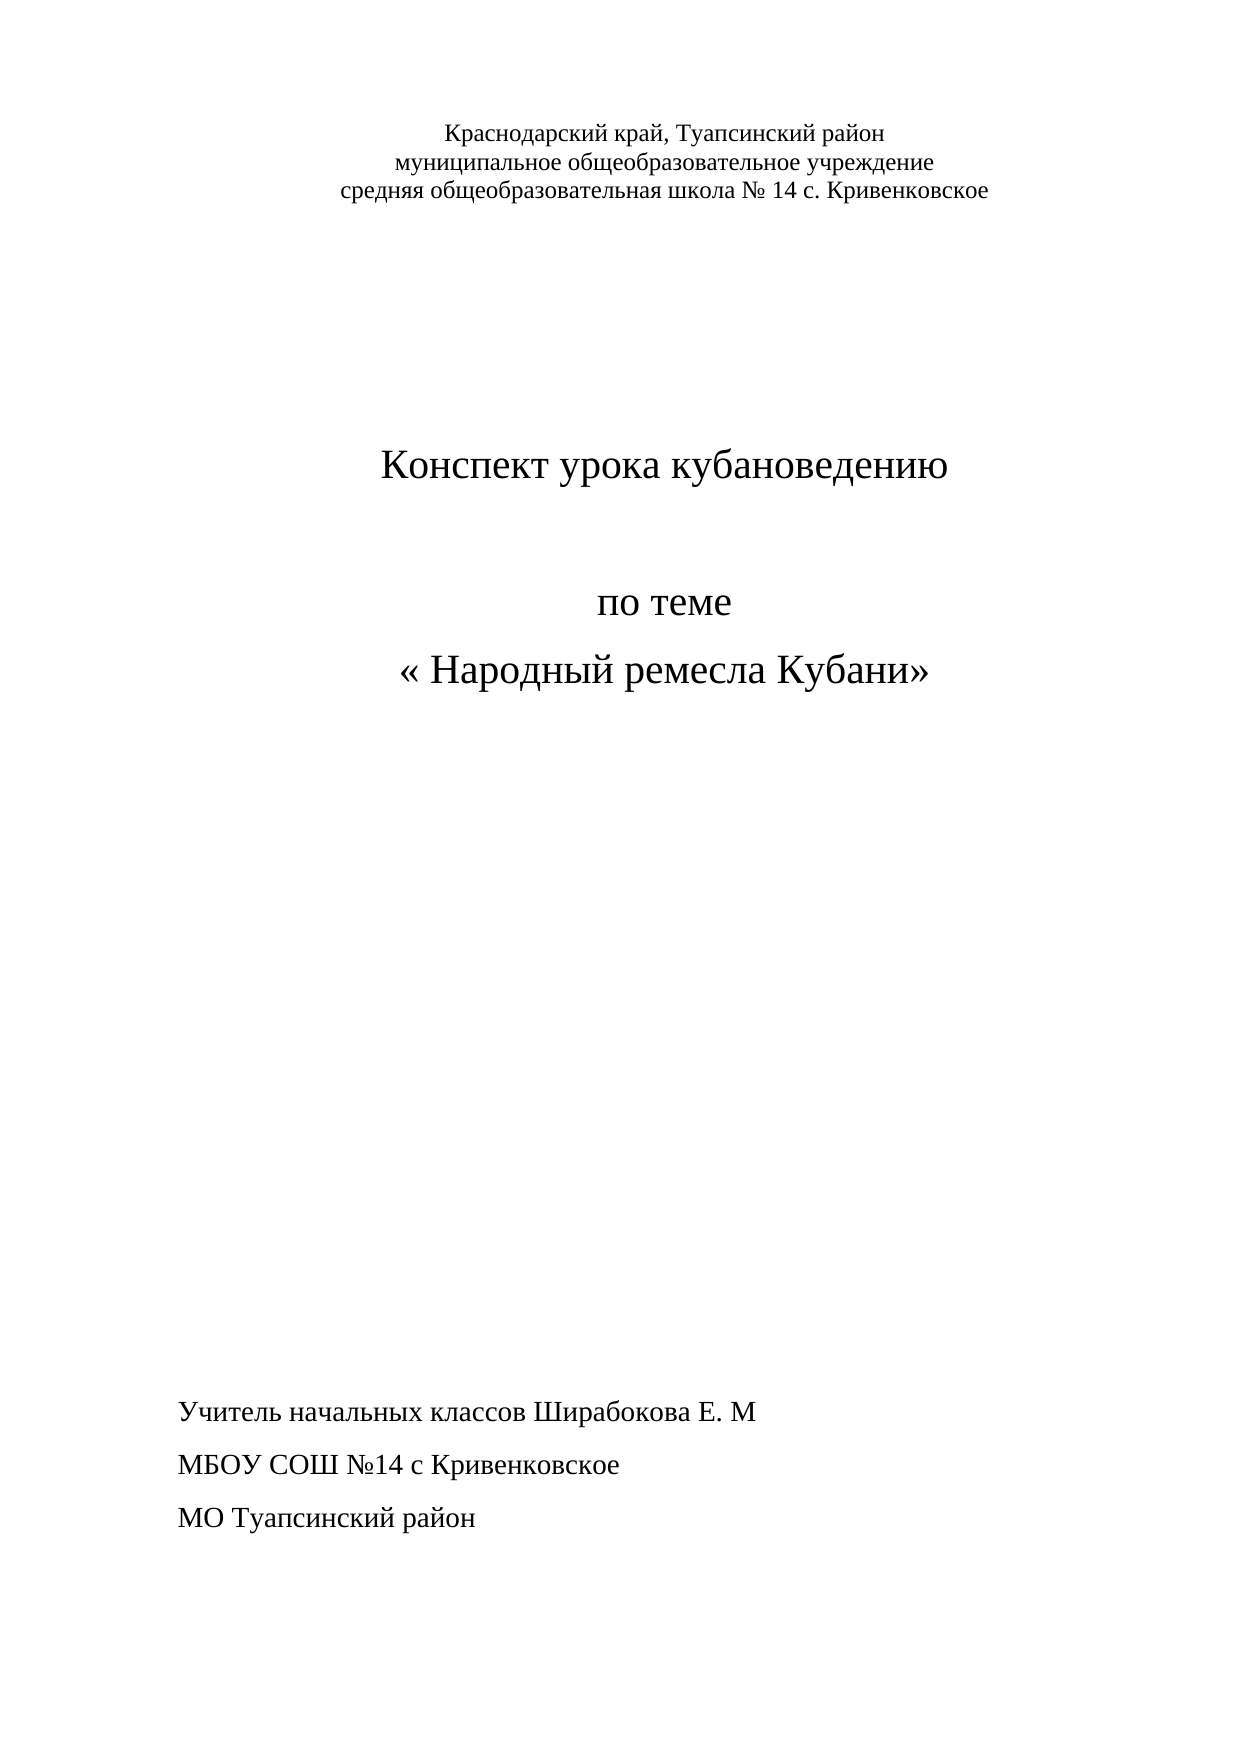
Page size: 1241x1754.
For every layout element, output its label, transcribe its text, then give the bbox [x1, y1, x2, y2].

text МБОУ СОШ №14 с Кривенковское [177, 1447, 1152, 1481]
text средняя общеобразовательная школа № 14 с. Кривенковское [177, 176, 1152, 204]
text по теме [177, 576, 1152, 624]
text муниципальное общеобразовательное учреждение [177, 147, 1152, 176]
text Конспект урока кубановедению [177, 439, 1152, 487]
text Учитель начальных классов Ширабокова Е. М [177, 1394, 1152, 1428]
text МО Туапсинский район [177, 1500, 1152, 1534]
text Краснодарский край, Туапсинский район [177, 118, 1152, 147]
text « Народный ремесла Кубани» [177, 644, 1152, 692]
